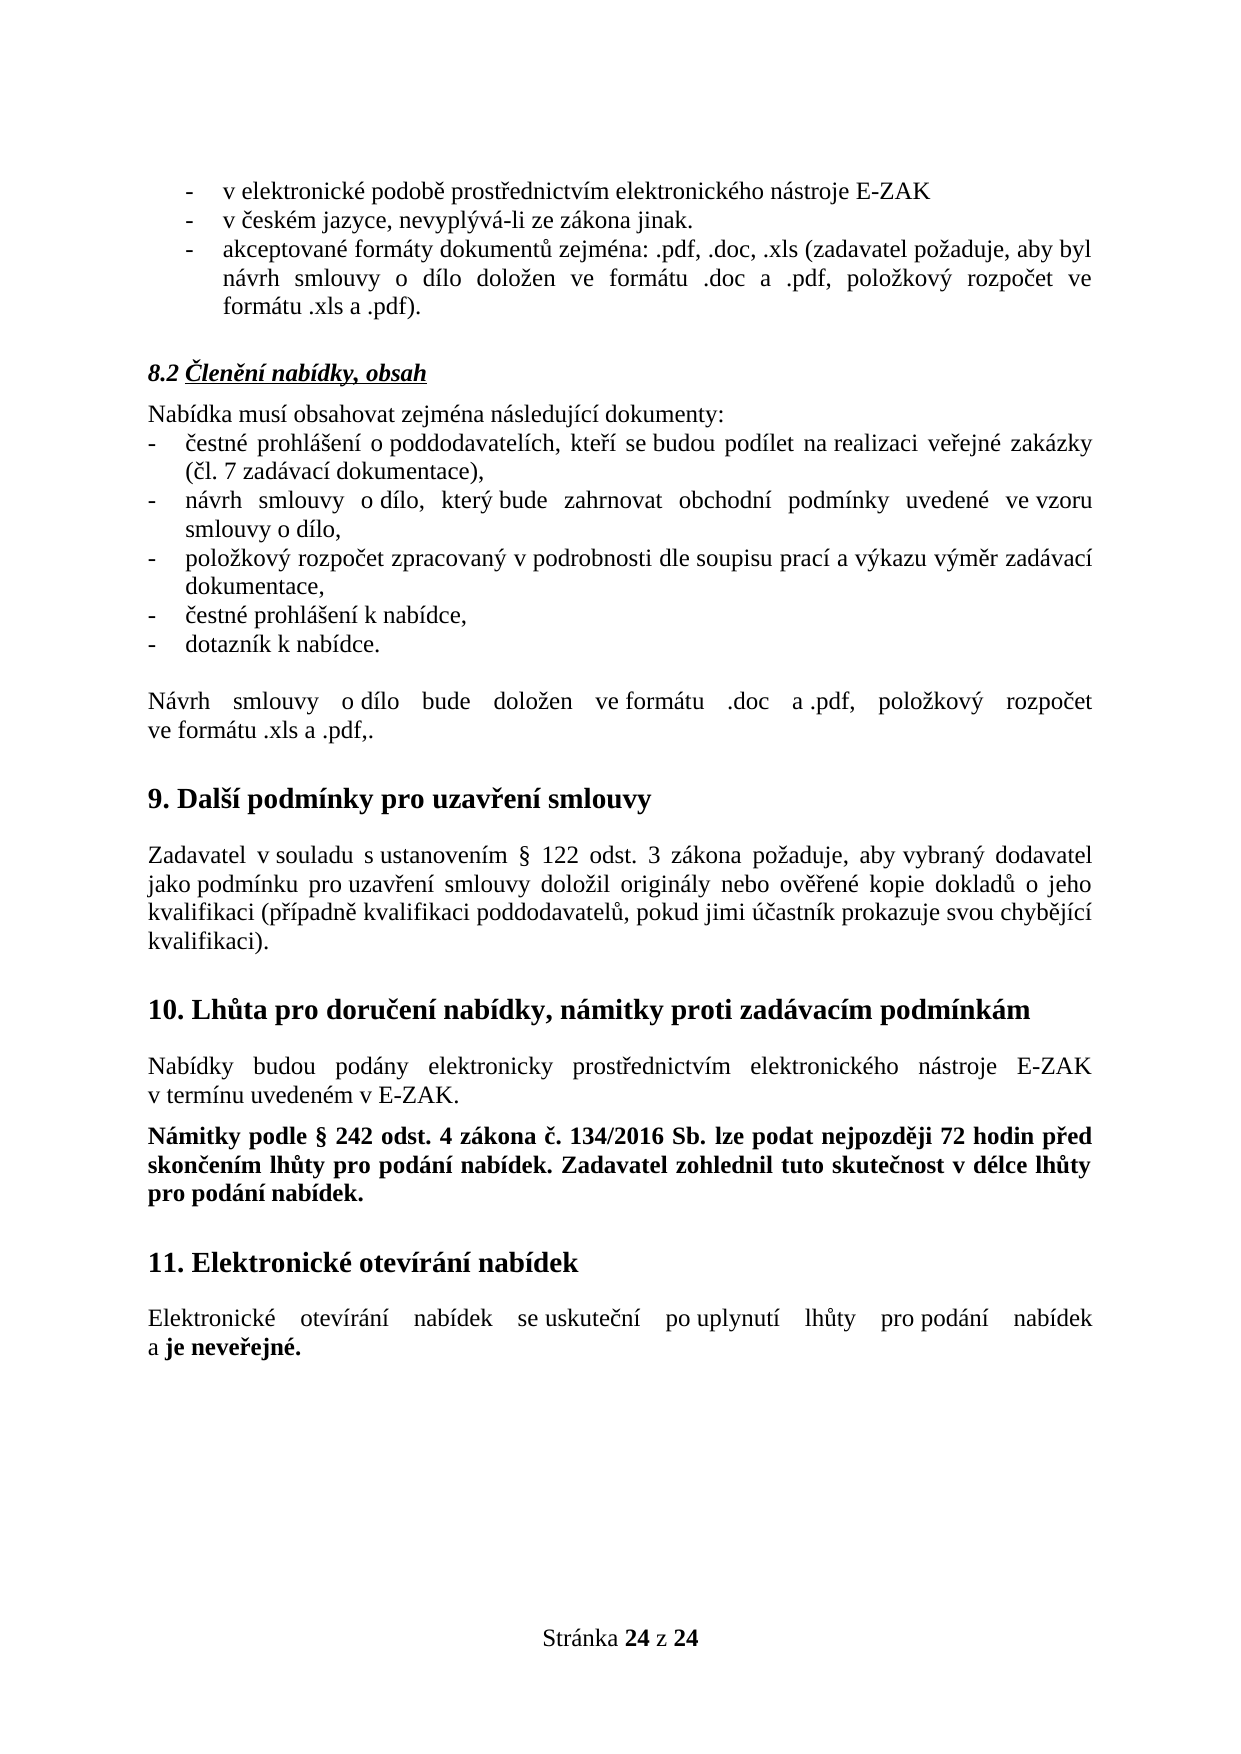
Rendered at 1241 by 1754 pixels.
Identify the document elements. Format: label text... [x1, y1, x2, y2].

list návrh smlouvy o dílo, který bude zahrnovat obchodní podmínky uvedené ve vzoru smlouvy o dílo, [148, 485, 1093, 543]
text Elektronické otevírání nabídek se uskuteční po uplynutí lhůty pro podání nabídek a je neveřejné. [148, 1303, 1093, 1361]
list dotazník k nabídce. [148, 629, 1093, 658]
text Návrh smlouvy o dílo bude doložen ve formátu .doc a .pdf, položkový rozpočet ve formátu .xls a .pdf,. [148, 686, 1093, 744]
subtitle Elektronické otevírání nabídek [148, 1245, 1093, 1278]
subtitle Lhůta pro doručení nabídky, námitky proti zadávacím podmínkám [148, 992, 1093, 1026]
list akceptované formáty dokumentů zejména: .pdf, .doc, .xls (zadavatel požaduje, aby byl návrh smlouvy o dílo doložen ve formátu .doc a .pdf, položkový rozpočet ve formátu .xls a .pdf). [185, 234, 1093, 320]
text Nabídky budou podány elektronicky prostřednictvím elektronického nástroje E-ZAK v termínu uvedeném v E-ZAK. [148, 1051, 1093, 1108]
text Námitky podle § 242 odst. 4 zákona č. 134/2016 Sb. lze podat nejpozději 72 hodin před skončením lhůty pro podání nabídek. Zadavatel zohlednil tuto skutečnost v délce lhůty pro podání nabídek. [148, 1121, 1093, 1207]
text Zadavatel v souladu s ustanovením § 122 odst. 3 zákona požaduje, aby vybraný dodavatel jako podmínku pro uzavření smlouvy doložil originály nebo ověřené kopie dokladů o jeho kvalifikaci (případně kvalifikaci poddodavatelů, pokud jimi účastník prokazuje svou chybějící kvalifikaci). [148, 840, 1093, 955]
list v elektronické podobě prostřednictvím elektronického nástroje E-ZAK [185, 176, 1093, 205]
list položkový rozpočet zpracovaný v podrobnosti dle soupisu prací a výkazu výměr zadávací dokumentace, [148, 543, 1093, 600]
list čestné prohlášení k nabídce, [148, 600, 1093, 629]
subtitle Další podmínky pro uzavření smlouvy [148, 781, 1093, 815]
list v českém jazyce, nevyplývá-li ze zákona jinak. [185, 205, 1093, 234]
text Nabídka musí obsahovat zejména následující dokumenty: [148, 399, 1093, 428]
subtitle Členění nabídky, obsah [148, 358, 1093, 386]
list čestné prohlášení o poddodavatelích, kteří se budou podílet na realizaci veřejné zakázky (čl. 20 zadávací dokumentace), [148, 428, 1093, 485]
